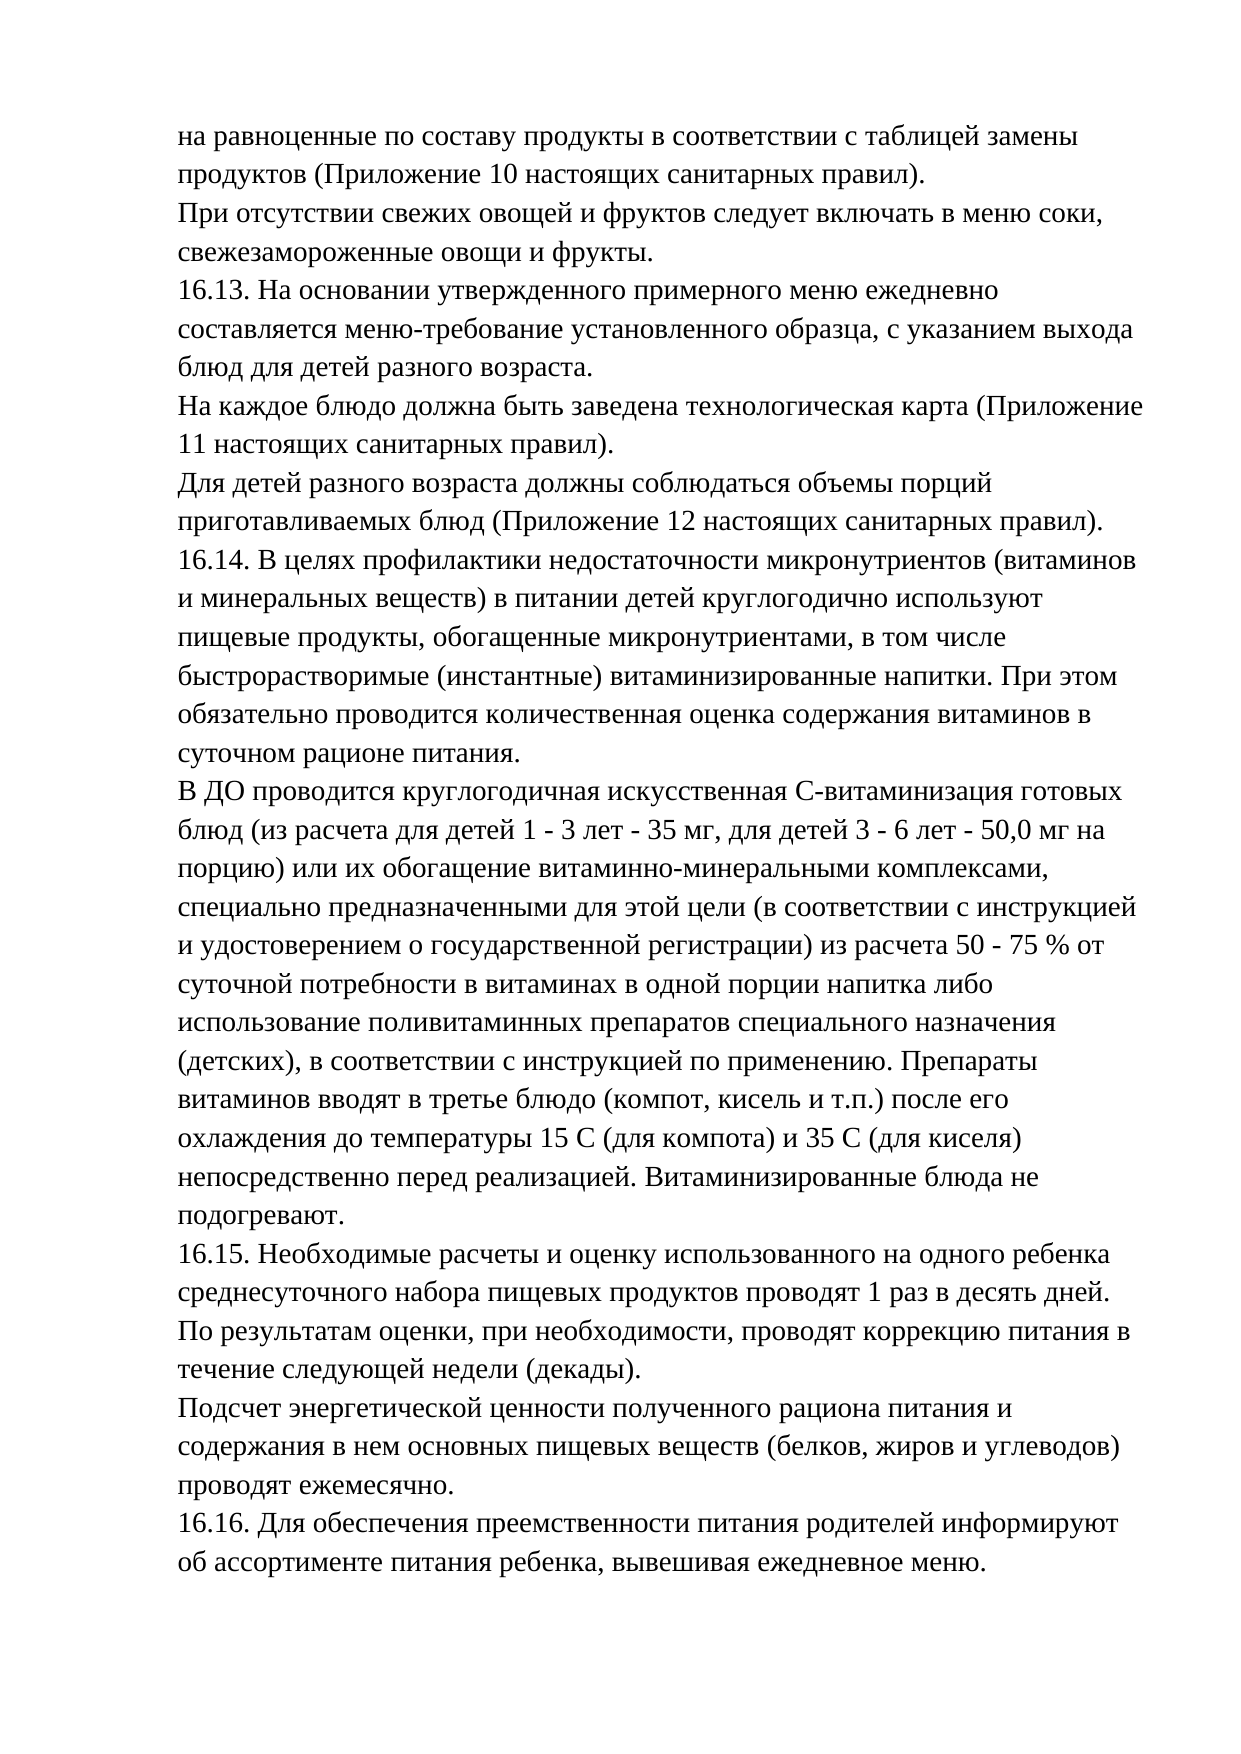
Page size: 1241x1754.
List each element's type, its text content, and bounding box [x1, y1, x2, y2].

text Для детей разного возраста должны соблюдаться объемы порций приготавливаемых блюд (Приложение 12 настоящих санитарных правил). [177, 465, 1152, 537]
text 16.13. На основании утвержденного примерного меню ежедневно составляется меню-требование установленного образца, с указанием выхода блюд для детей разного возраста. [177, 272, 1152, 383]
text 16.15. Необходимые расчеты и оценку использованного на одного ребенка среднесуточного набора пищевых продуктов проводят 1 раз в десять дней. По результатам оценки, при необходимости, проводят коррекцию питания в течение следующей недели (декады). [177, 1236, 1152, 1385]
text Подсчет энергетической ценности полученного рациона питания и содержания в нем основных пищевых веществ (белков, жиров и углеводов) проводят ежемесячно. [177, 1390, 1152, 1501]
text 16.16. Для обеспечения преемственности питания родителей информируют об ассортименте питания ребенка, вывешивая ежедневное меню. [177, 1506, 1152, 1578]
text При отсутствии свежих овощей и фруктов следует включать в меню соки, свежезамороженные овощи и фрукты. [177, 195, 1152, 267]
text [177, 118, 1152, 190]
text В ДО проводится круглогодичная искусственная С-витаминизация готовых блюд (из расчета для детей 1 - 3 лет - 35 мг, для детей 3 - 6 лет - 50,0 мг на порцию) или их обогащение витаминно-минеральными комплексами, специально предназначенными для этой цели (в соответствии с инструкцией и удостоверением о государственной регистрации) из расчета 50 - 75 % от суточной потребности в витаминах в одной порции напитка либо использование поливитаминных препаратов специального назначения (детских), в соответствии с инструкцией по применению. Препараты витаминов вводят в третье блюдо (компот, кисель и т.п.) после его охлаждения до температуры 15 С (для компота) и 35 С (для киселя) непосредственно перед реализацией. Витаминизированные блюда не подогревают. [177, 773, 1152, 1231]
text 16.14. В целях профилактики недостаточности микронутриентов (витаминов и минеральных веществ) в питании детей круглогодично используют пищевые продукты, обогащенные микронутриентами, в том числе быстрорастворимые (инстантные) витаминизированные напитки. При этом обязательно проводится количественная оценка содержания витаминов в суточном рационе питания. [177, 542, 1152, 768]
text На каждое блюдо должна быть заведена технологическая карта (Приложение 11 настоящих санитарных правил). [177, 388, 1152, 460]
